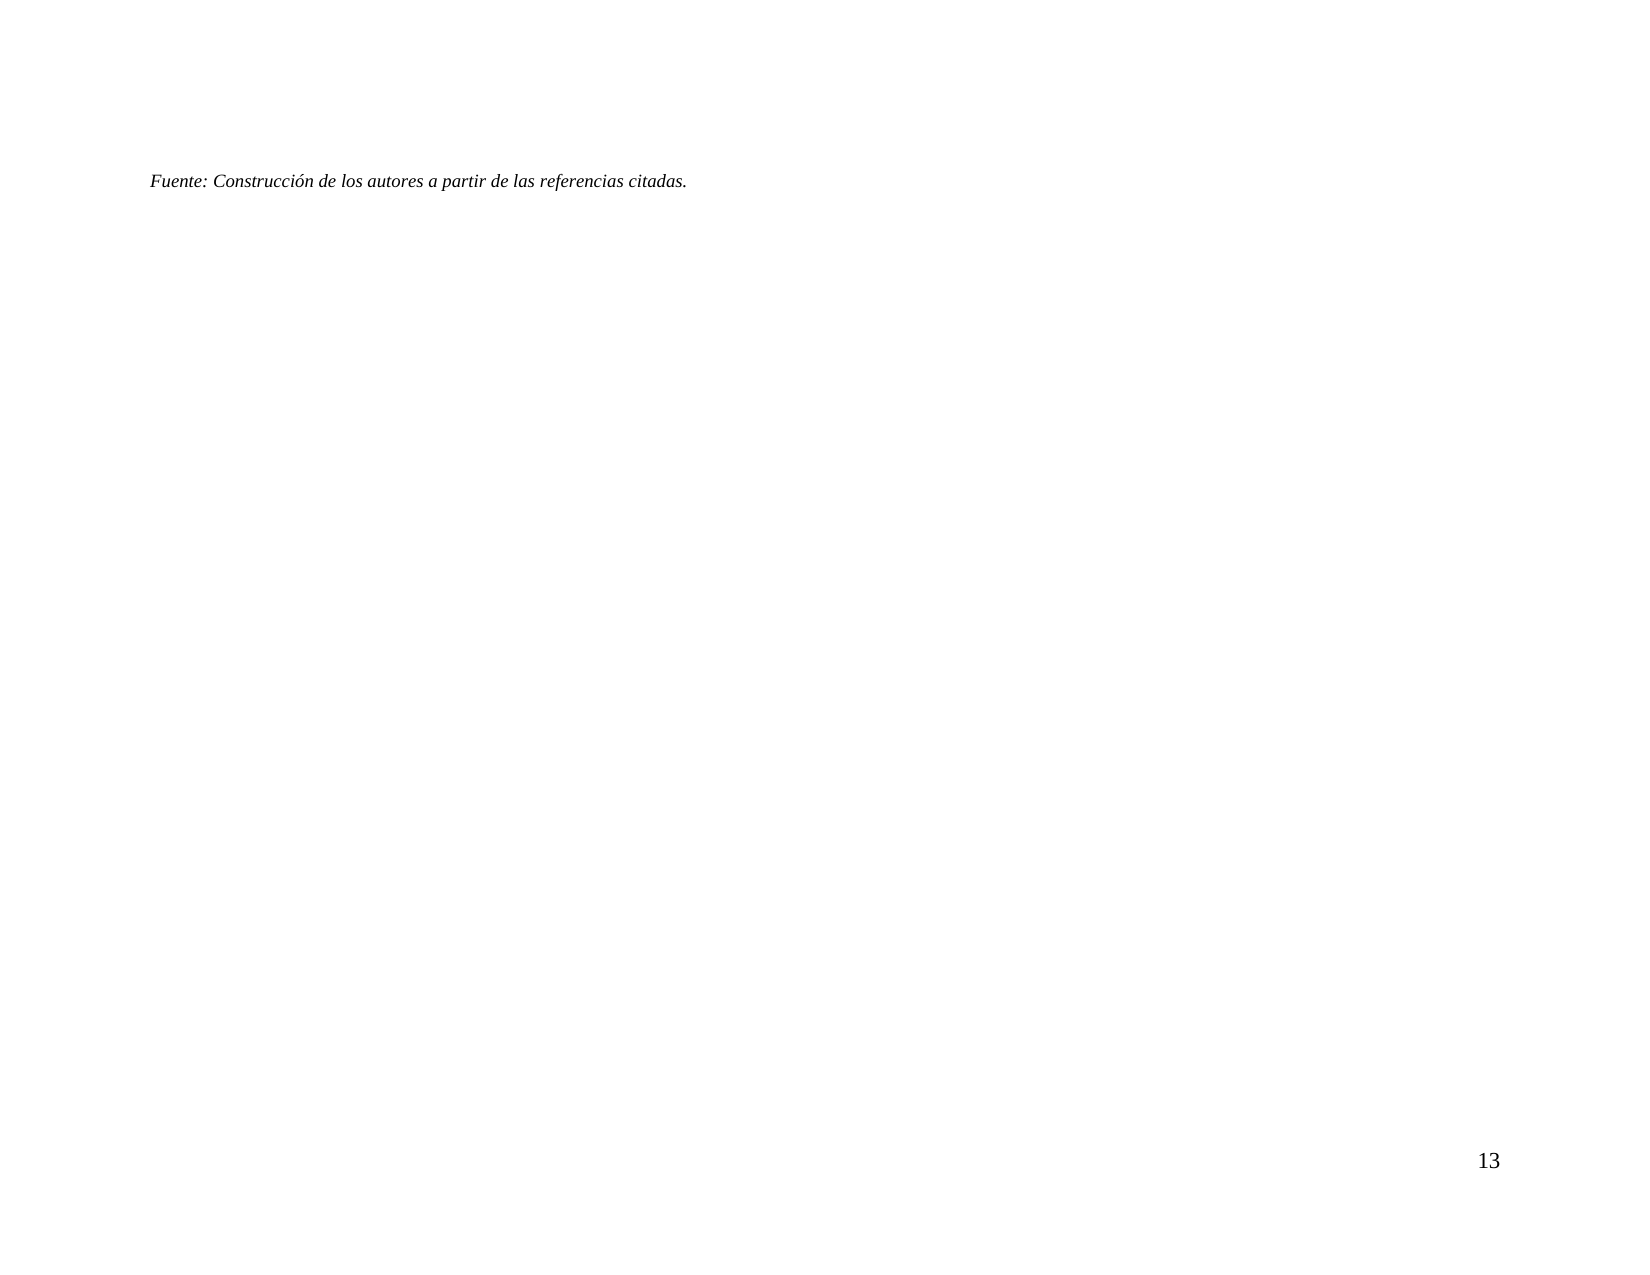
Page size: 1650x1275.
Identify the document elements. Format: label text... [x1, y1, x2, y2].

text Fuente: Construcción de los autores a partir de las referencias citadas. [150, 169, 1500, 191]
